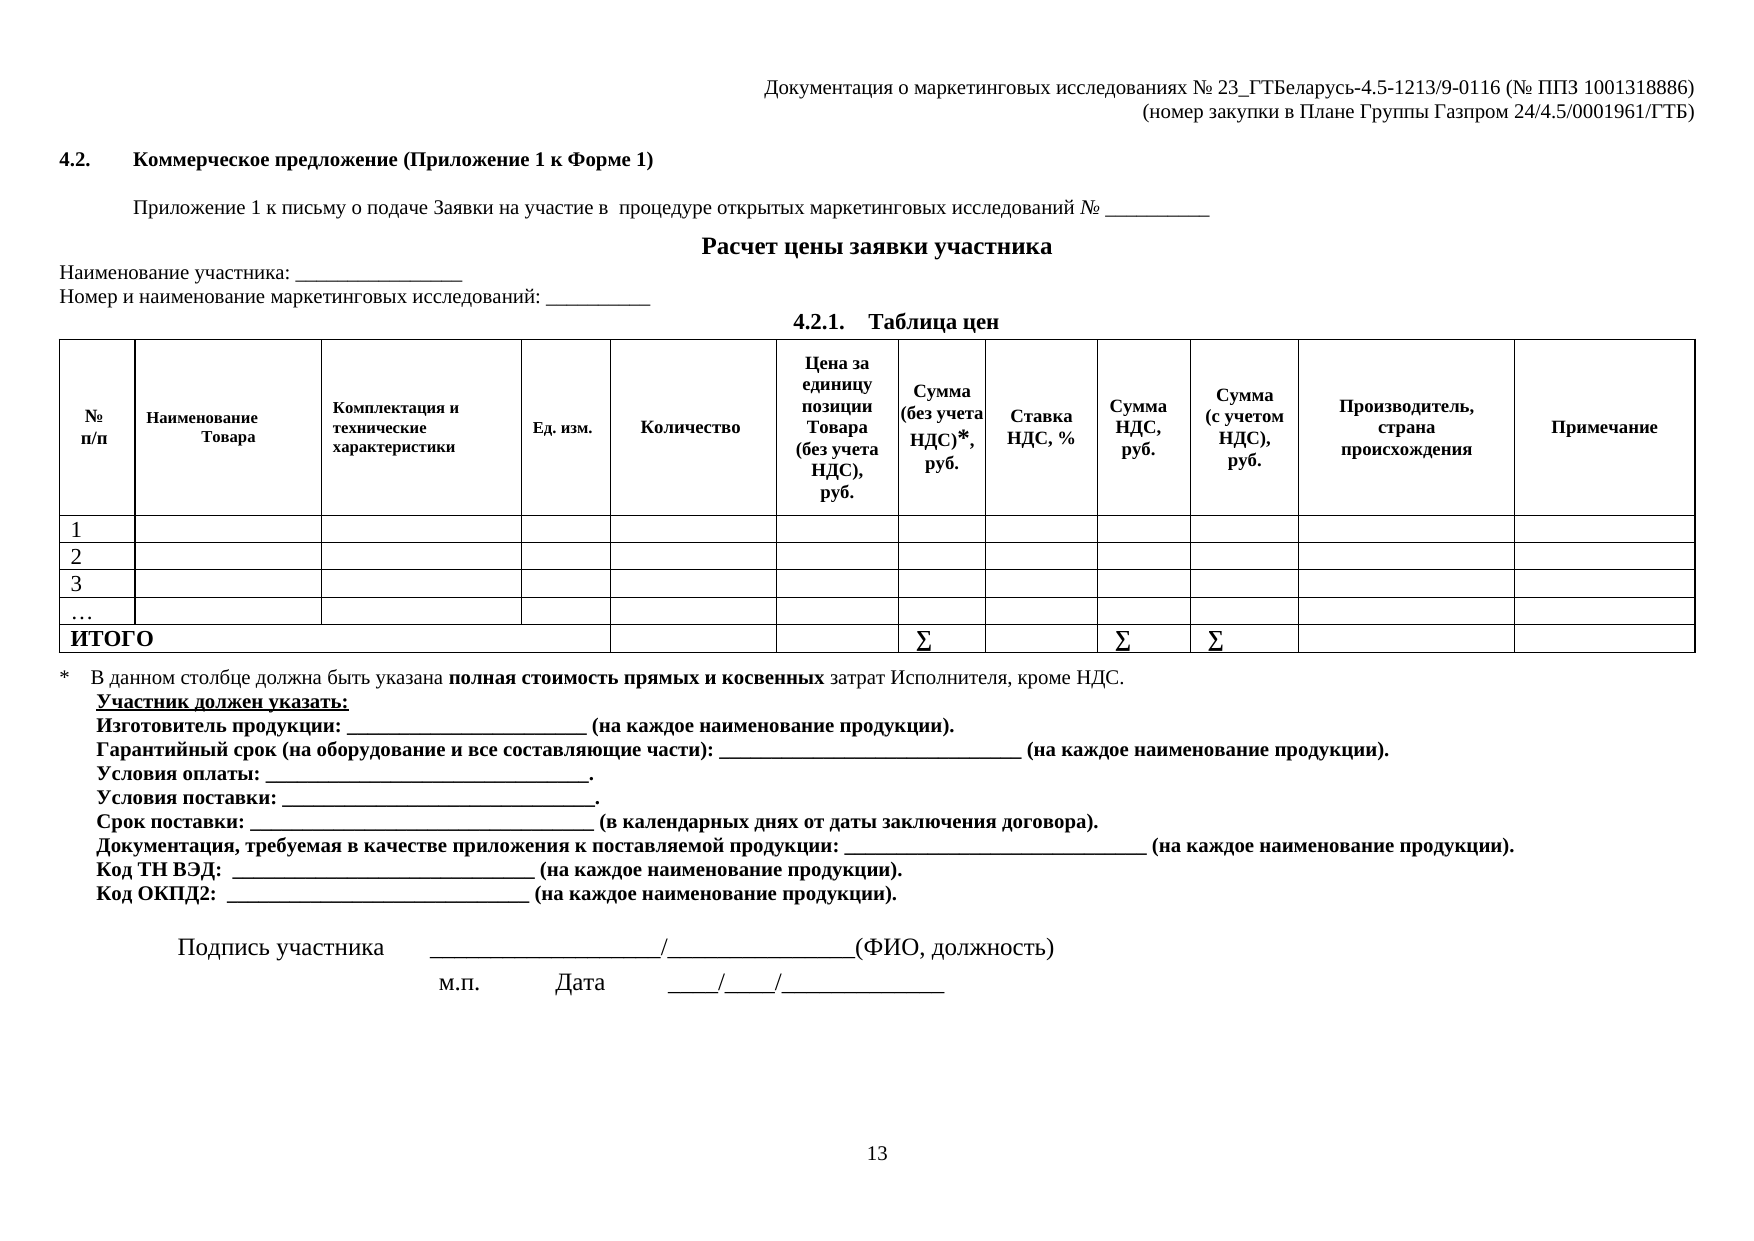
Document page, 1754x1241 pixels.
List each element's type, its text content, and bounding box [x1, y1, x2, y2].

text Код ТН ВЭД: _____________________________ (на каждое наименование продукции). [96, 857, 1695, 881]
text м.п. Дата ____/____/_____________ [326, 967, 1695, 996]
table_cell [777, 598, 898, 624]
table_cell [1098, 543, 1190, 569]
text Срок поставки: _________________________________ (в календарных днях от даты заключения договора). [96, 809, 1695, 833]
table_cell ИТОГО [60, 625, 610, 652]
table_cell [899, 516, 985, 542]
table_header Сумма (с учетом НДС), руб. [1191, 340, 1298, 514]
table_cell 3 [60, 570, 134, 597]
table_cell ∑ [1191, 625, 1298, 652]
table_cell [777, 625, 898, 652]
table_cell … [60, 598, 134, 624]
table_cell [986, 516, 1097, 542]
text Участник должен указать: [96, 689, 1695, 713]
table_cell [899, 570, 985, 597]
table_header Сумма (без учета НДС)*, руб. [899, 340, 985, 514]
table_cell [986, 625, 1097, 652]
table_cell [1299, 516, 1514, 542]
table_header Производитель, страна происхождения [1299, 340, 1514, 514]
table_cell [1098, 570, 1190, 597]
list Таблица цен [97, 308, 1695, 334]
table_cell [522, 598, 610, 624]
table_cell [1299, 598, 1514, 624]
text Условия оплаты: _______________________________. [96, 761, 1695, 785]
text Подпись участника /_______________(ФИО, должность) [96, 932, 1695, 961]
table_header Сумма НДС, руб. [1098, 340, 1190, 514]
text Наименование участника: ________________ [59, 260, 1695, 284]
table_cell 1 [60, 516, 134, 542]
table_header Количество [611, 340, 776, 514]
table_header Примечание [1515, 340, 1694, 514]
table_cell [1191, 570, 1298, 597]
table_cell [777, 570, 898, 597]
text Условия поставки: ______________________________. [96, 785, 1695, 809]
table_cell [1191, 598, 1298, 624]
table_cell [1299, 625, 1514, 652]
table_header Ставка НДС, % [986, 340, 1097, 514]
table_header Наименование Товара [136, 340, 321, 514]
table_cell [1515, 543, 1694, 569]
table_cell [986, 570, 1097, 597]
text Код ОКПД2: _____________________________ (на каждое наименование продукции). [96, 881, 1695, 905]
table_cell [1299, 543, 1514, 569]
table_cell [522, 543, 610, 569]
table_cell [611, 570, 776, 597]
text Приложение 1 к письму о подаче Заявки на участие в процедуре открытых маркетинговых исследований № __________ [59, 195, 1695, 219]
table_cell [986, 543, 1097, 569]
table_header № п/п [60, 340, 134, 514]
table_cell [1191, 516, 1298, 542]
table_cell [611, 516, 776, 542]
table_header Комплектация и технические характеристики [322, 340, 521, 514]
text Изготовитель продукции: _______________________ (на каждое наименование продукции). [96, 713, 1695, 737]
text Расчет цены заявки участника [59, 231, 1695, 260]
table_cell [136, 516, 321, 542]
table_cell [899, 598, 985, 624]
table_cell ∑ [1098, 625, 1190, 652]
table_cell [322, 570, 521, 597]
table_cell [322, 543, 521, 569]
table_cell [1515, 598, 1694, 624]
table_cell ∑ [899, 625, 985, 652]
table_cell [522, 516, 610, 542]
table_cell [322, 516, 521, 542]
table_cell [1098, 598, 1190, 624]
table_cell [1515, 570, 1694, 597]
text Документация, требуемая в качестве приложения к поставляемой продукции: _____________________________ (на каждое наименование продукции). [96, 833, 1695, 857]
table_header Ед. изм. [522, 340, 610, 514]
table_cell [611, 625, 776, 652]
text Гарантийный срок (на оборудование и все составляющие части): _____________________________ (на каждое наименование продукции). [96, 737, 1695, 761]
list Коммерческое предложение (Приложение 1 к Форме 1) [59, 147, 1695, 171]
table_cell [777, 516, 898, 542]
table_cell [611, 543, 776, 569]
table_cell [136, 570, 321, 597]
table_cell [986, 598, 1097, 624]
table_cell [1098, 516, 1190, 542]
table_cell [136, 543, 321, 569]
table_cell [322, 598, 521, 624]
table_header Цена за единицу позиции Товара (без учета НДС), руб. [777, 340, 898, 514]
table_cell [522, 570, 610, 597]
table_cell [1515, 516, 1694, 542]
text Номер и наименование маркетинговых исследований: __________ [59, 284, 1695, 308]
table_cell [1515, 625, 1694, 652]
table_cell [1191, 543, 1298, 569]
table_cell 2 [60, 543, 134, 569]
table_cell [899, 543, 985, 569]
text * В данном столбце должна быть указана полная стоимость прямых и косвенных затрат Исполнителя, кроме НДС. [59, 664, 1695, 689]
table_cell [1299, 570, 1514, 597]
table_cell [136, 598, 321, 624]
table_cell [611, 598, 776, 624]
table_cell [777, 543, 898, 569]
